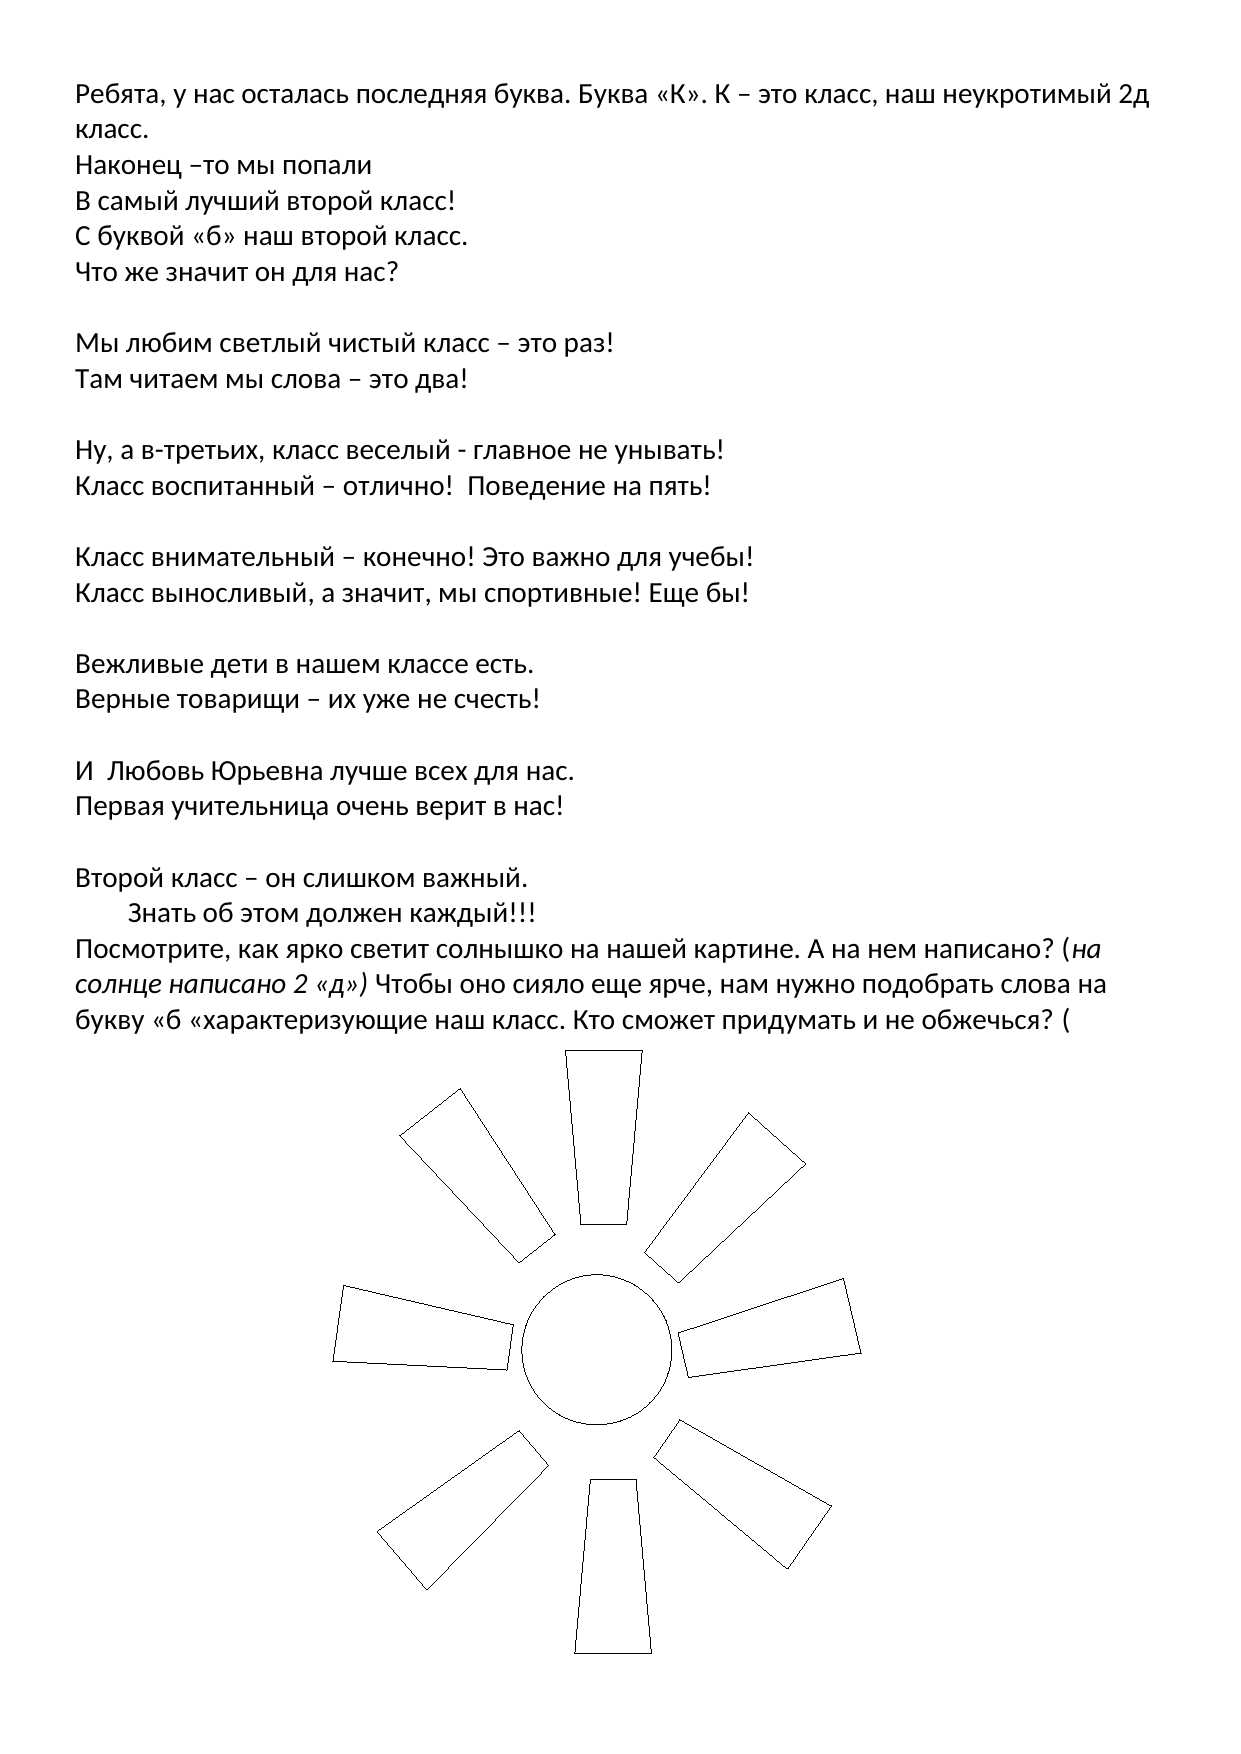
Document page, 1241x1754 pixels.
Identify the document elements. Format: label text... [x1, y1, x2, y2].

text Знать об этом должен каждый!!! [75, 894, 1165, 930]
text Класс воспитанный – отлично! Поведение на пять! [75, 467, 1165, 502]
text Ребята, у нас осталась последняя буква. Буква «К». К – это класс, наш неукротимый 2д класс. [75, 75, 1165, 146]
text Наконец –то мы попали [75, 146, 1165, 182]
text Верные товарищи – их уже не счесть! [75, 681, 1165, 716]
text В самый лучший второй класс! [75, 182, 1165, 217]
text С буквой «б» наш второй класс. [75, 217, 1165, 253]
text И Любовь Юрьевна лучше всех для нас. [75, 752, 1165, 787]
text Класс внимательный – конечно! Это важно для учебы! [75, 538, 1165, 574]
text Второй класс – он слишком важный. [75, 859, 1165, 894]
text Вежливые дети в нашем классе есть. [75, 645, 1165, 681]
text Первая учительница очень верит в нас! [75, 787, 1165, 823]
text Там читаем мы слова – это два! [75, 360, 1165, 396]
text Мы любим светлый чистый класс – это раз! [75, 324, 1165, 360]
text Что же значит он для нас? [75, 253, 1165, 289]
text Посмотрите, как ярко светит солнышко на нашей картине. А на нем написано? (на солнце написано 2 «д») Чтобы оно сияло еще ярче, нам нужно подобрать слова на букву «б «характеризующие наш класс. Кто сможет придумать и не обжечься? ( [75, 930, 1165, 1037]
text Ну, а в-третьих, класс веселый - главное не унывать! [75, 431, 1165, 467]
text Класс выносливый, а значит, мы спортивные! Еще бы! [75, 574, 1165, 609]
